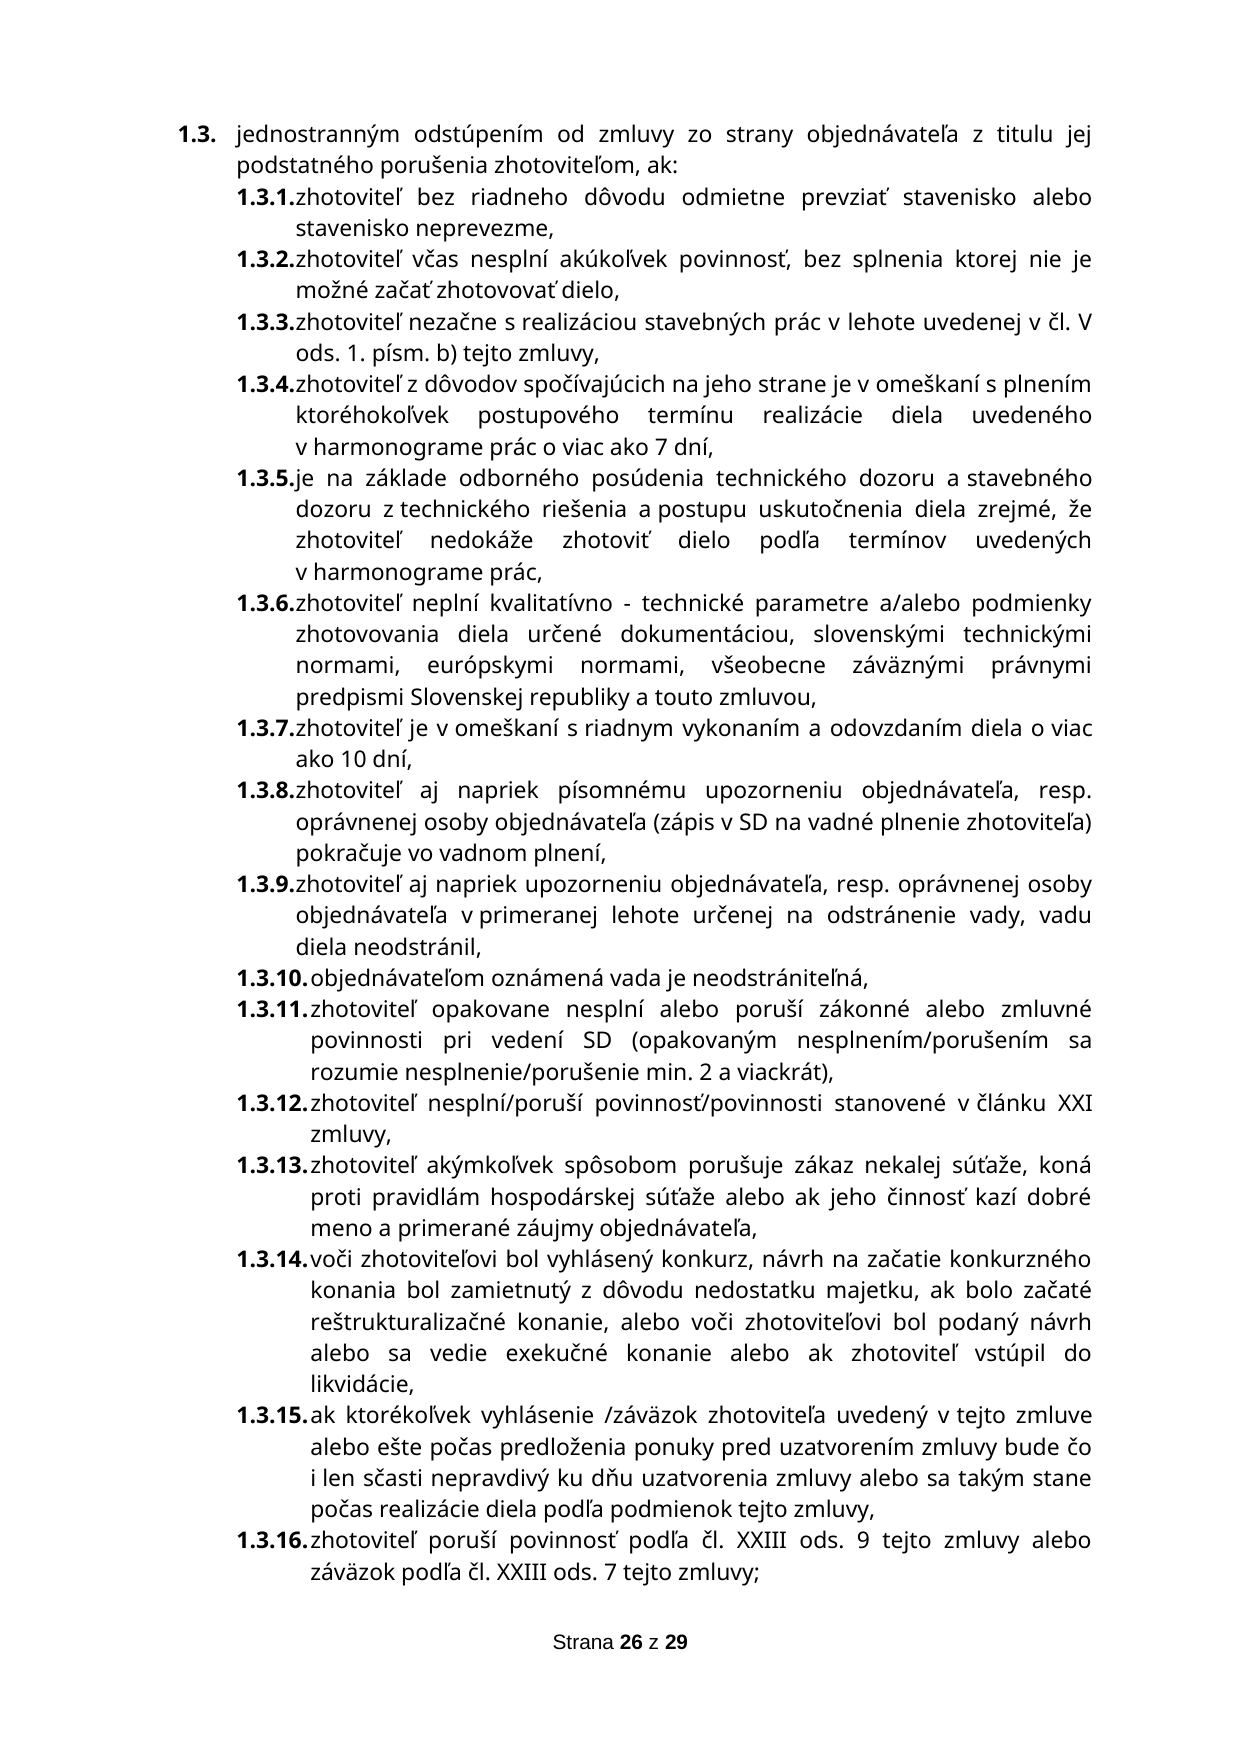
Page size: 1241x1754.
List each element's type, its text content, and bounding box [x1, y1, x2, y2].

list je na základe odborného posúdenia technického dozoru a stavebného dozoru z technického riešenia a postupu uskutočnenia diela zrejmé, že zhotoviteľ nedokáže zhotoviť dielo podľa termínov uvedených v harmonograme prác, [236, 462, 1093, 587]
list zhotoviteľ aj napriek písomnému upozorneniu objednávateľa, resp. oprávnenej osoby objednávateľa (zápis v SD na vadné plnenie zhotoviteľa) pokračuje vo vadnom plnení, [236, 774, 1093, 868]
list zhotoviteľ akýmkoľvek spôsobom porušuje zákaz nekalej súťaže, koná proti pravidlám hospodárskej súťaže alebo ak jeho činnosť kazí dobré meno a primerané záujmy objednávateľa, [236, 1149, 1093, 1243]
list objednávateľom oznámená vada je neodstrániteľná, [236, 962, 1093, 993]
list zhotoviteľ z dôvodov spočívajúcich na jeho strane je v omeškaní s plnením ktoréhokoľvek postupového termínu realizácie diela uvedeného v harmonograme prác o viac ako 7 dní, [236, 368, 1093, 462]
list zhotoviteľ včas nesplní akúkoľvek povinnosť, bez splnenia ktorej nie je možné začať zhotovovať dielo, [236, 243, 1093, 306]
list zhotoviteľ poruší povinnosť podľa čl. XXIII ods. 9 tejto zmluvy alebo záväzok podľa čl. XXIII ods. 7 tejto zmluvy; [236, 1524, 1093, 1587]
list zhotoviteľ opakovane nesplní alebo poruší zákonné alebo zmluvné povinnosti pri vedení SD (opakovaným nesplnením/porušením sa rozumie nesplnenie/porušenie min. 2 a viackrát), [236, 993, 1093, 1087]
list zhotoviteľ aj napriek upozorneniu objednávateľa, resp. oprávnenej osoby objednávateľa v primeranej lehote určenej na odstránenie vady, vadu diela neodstránil, [236, 868, 1093, 962]
list zhotoviteľ nesplní/poruší povinnosť/povinnosti stanovené v článku XXI zmluvy, [236, 1087, 1093, 1149]
list zhotoviteľ nezačne s realizáciou stavebných prác v lehote uvedenej v čl. V ods. 1. písm. b) tejto zmluvy, [236, 306, 1093, 368]
list voči zhotoviteľovi bol vyhlásený konkurz, návrh na začatie konkurzného konania bol zamietnutý z dôvodu nedostatku majetku, ak bolo začaté reštrukturalizačné konanie, alebo voči zhotoviteľovi bol podaný návrh alebo sa vedie exekučné konanie alebo ak zhotoviteľ vstúpil do likvidácie, [236, 1243, 1093, 1399]
list zhotoviteľ bez riadneho dôvodu odmietne prevziať stavenisko alebo stavenisko neprevezme, [236, 181, 1093, 243]
list ak ktorékoľvek vyhlásenie /záväzok zhotoviteľa uvedený v tejto zmluve alebo ešte počas predloženia ponuky pred uzatvorením zmluvy bude čo i len sčasti nepravdivý ku dňu uzatvorenia zmluvy alebo sa takým stane počas realizácie diela podľa podmienok tejto zmluvy, [236, 1399, 1093, 1524]
list zhotoviteľ je v omeškaní s riadnym vykonaním a odovzdaním diela o viac ako 10 dní, [236, 712, 1093, 774]
list zhotoviteľ neplní kvalitatívno - technické parametre a/alebo podmienky zhotovovania diela určené dokumentáciou, slovenskými technickými normami, európskymi normami, všeobecne záväznými právnymi predpismi Slovenskej republiky a touto zmluvou, [236, 587, 1093, 712]
list jednostranným odstúpením od zmluvy zo strany objednávateľa z titulu jej podstatného porušenia zhotoviteľom, ak: [177, 118, 1093, 181]
